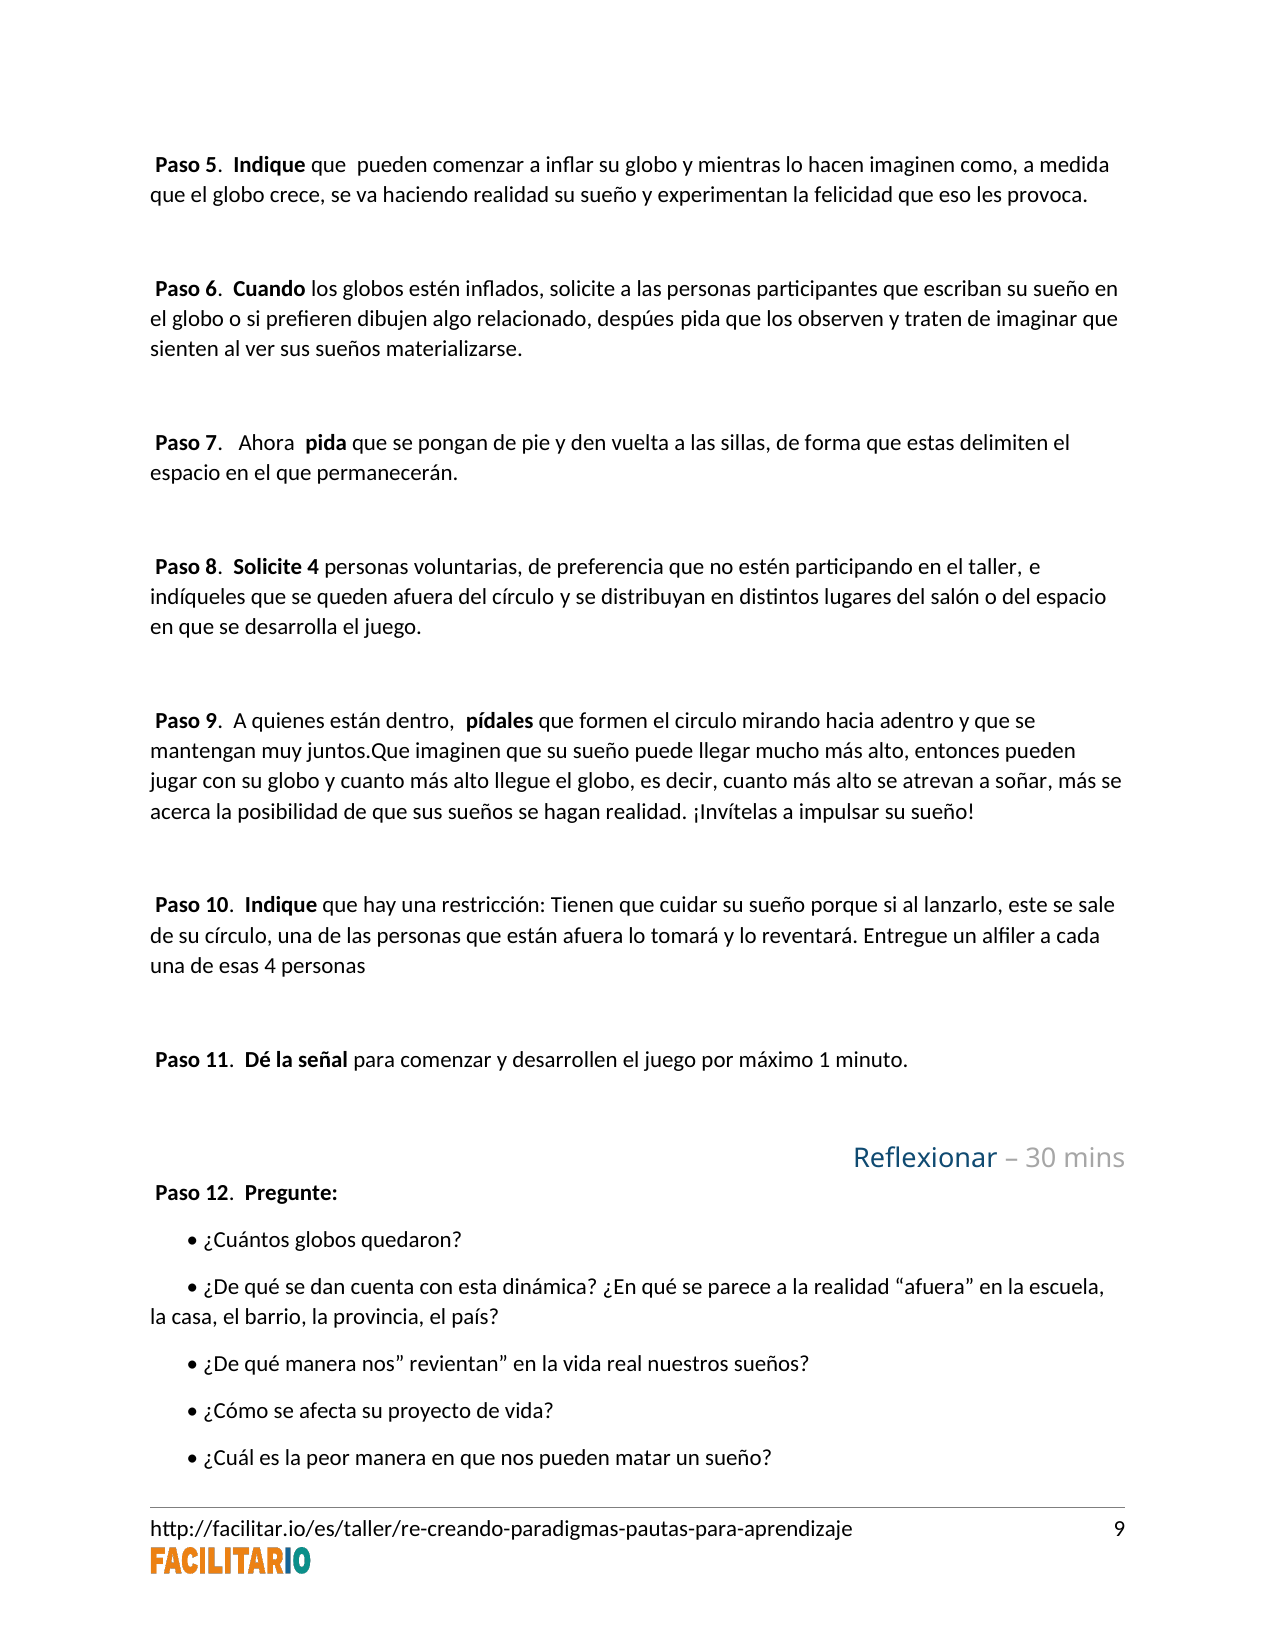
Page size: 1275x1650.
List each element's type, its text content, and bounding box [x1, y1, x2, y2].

text Paso 10. Indique que hay una restricción: Tienen que cuidar su sueño porque si al lanzarlo, este se sale de su círculo, una de las personas que están afuera lo tomará y lo reventará. Entregue un alfiler a cada una de esas 4 personas [150, 891, 1125, 979]
text • ¿De qué manera nos” revientan” en la vida real nuestros sueños? [150, 1349, 1125, 1377]
picture [145, 1544, 315, 1576]
text • ¿De qué se dan cuenta con esta dinámica? ¿En qué se parece a la realidad “afuera” en la escuela, la casa, el barrio, la provincia, el país? [150, 1272, 1125, 1330]
text Paso 9. A quienes están dentro, pídales que formen el circulo mirando hacia adentro y que se mantengan muy juntos.Que imaginen que su sueño puede llegar mucho más alto, entonces pueden jugar con su globo y cuanto más alto llegue el globo, es decir, cuanto más alto se atrevan a soñar, más se acerca la posibilidad de que sus sueños se hagan realidad. ¡Invítelas a impulsar su sueño! [150, 706, 1125, 825]
text Paso 8. Solicite 4 personas voluntarias, de preferencia que no estén participando en el taller, e indíqueles que se queden afuera del círculo y se distribuyan en distintos lugares del salón o del espacio en que se desarrolla el juego. [150, 552, 1125, 641]
text Paso 12. Pregunte: [150, 1178, 1125, 1206]
text • ¿Cuál es la peor manera en que nos pueden matar un sueño? [150, 1443, 1125, 1471]
subtitle Reflexionar – 30 mins [150, 1138, 1125, 1175]
text Paso 11. Dé la señal para comenzar y desarrollen el juego por máximo 1 minuto. [150, 1045, 1125, 1073]
text Paso 6. Cuando los globos estén inflados, solicite a las personas participantes que escriban su sueño en el globo o si prefieren dibujen algo relacionado, despúes pida que los observen y traten de imaginar que sienten al ver sus sueños materializarse. [150, 274, 1125, 362]
text Paso 7. Ahora pida que se pongan de pie y den vuelta a las sillas, de forma que estas delimiten el espacio en el que permanecerán. [150, 428, 1125, 486]
text • ¿Cómo se afecta su proyecto de vida? [150, 1396, 1125, 1424]
text • ¿Cuántos globos quedaron? [150, 1225, 1125, 1253]
text Paso 5. Indique que pueden comenzar a inflar su globo y mientras lo hacen imaginen como, a medida que el globo crece, se va haciendo realidad su sueño y experimentan la felicidad que eso les provoca. [150, 150, 1125, 208]
